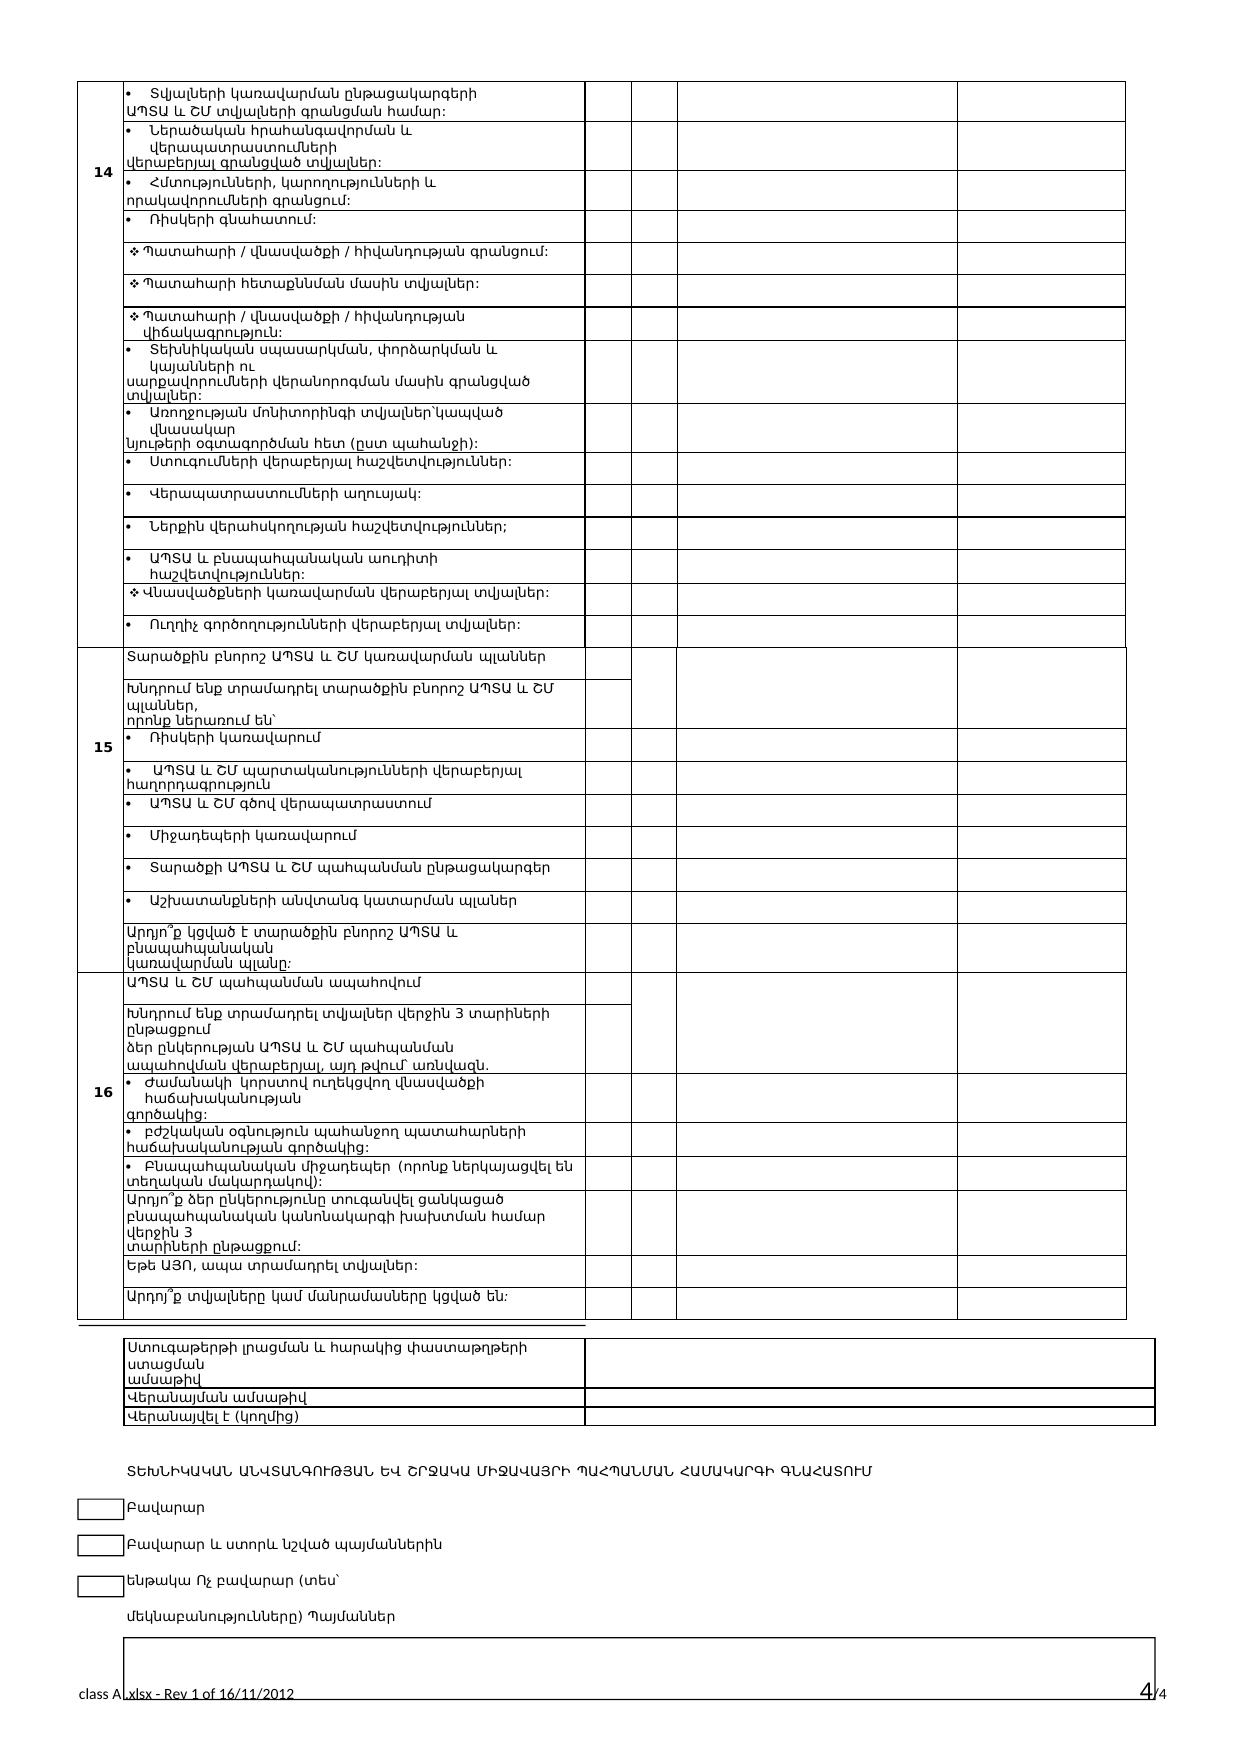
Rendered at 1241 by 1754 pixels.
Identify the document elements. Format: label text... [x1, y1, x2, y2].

table_cell [586, 680, 631, 728]
table_cell [586, 485, 631, 516]
table_cell [586, 924, 631, 972]
table_cell [958, 924, 1126, 972]
table_cell [586, 453, 631, 484]
table_cell [678, 243, 957, 274]
table_cell Վերանայվել է (կողմից) [125, 1408, 584, 1425]
table_cell [958, 795, 1126, 826]
table_cell [586, 1408, 1154, 1425]
table_cell [586, 1157, 631, 1190]
table_cell [958, 648, 1126, 728]
table_cell [958, 859, 1126, 891]
table_cell [958, 1288, 1126, 1319]
table_cell [958, 1256, 1126, 1287]
table_cell [632, 892, 676, 923]
table_cell [958, 729, 1126, 761]
table_cell Պատահարի / վնասվածքի / հիվանդության վիճակագրություն: [124, 308, 584, 340]
table_cell [678, 341, 957, 403]
table_cell [677, 1074, 957, 1122]
table_cell [586, 648, 631, 679]
table_cell [958, 453, 1125, 484]
table_cell [632, 485, 677, 516]
table_cell [958, 122, 1125, 170]
table_cell [632, 1191, 676, 1254]
table_cell [632, 453, 677, 484]
table_cell [632, 584, 677, 615]
table_cell [958, 308, 1125, 340]
table_cell [586, 341, 631, 403]
table_cell [958, 1191, 1126, 1254]
table_cell [958, 1123, 1126, 1156]
table_cell [632, 1157, 676, 1190]
table_header Ստուգաթերթի լրացման և հարակից փաստաթղթերի ստացման ամսաթիվ [125, 1339, 584, 1387]
table_cell ԱՊՏԱ և բնապահպանական աուդիտի հաշվետվություններ: [124, 550, 584, 582]
table_cell [632, 1288, 676, 1319]
table_cell [958, 485, 1125, 516]
table_cell Տարածքին բնորոշ ԱՊՏԱ և ՇՄ կառավարման պլաններ [124, 648, 585, 679]
table_cell Ստուգումների վերաբերյալ հաշվետվություններ: [124, 453, 584, 484]
table_cell [632, 859, 676, 891]
table_cell Խնդրում ենք տրամադրել տարածքին բնորոշ ԱՊՏԱ և ՇՄ պլաններ, որոնք ներառում են՝ [124, 680, 585, 728]
table_cell Վերանայման ամսաթիվ [125, 1389, 584, 1406]
table_cell [632, 924, 676, 972]
table_cell Առողջության մոնիտորինգի տվյալներ՝կապված վնասակար նյութերի օգտագործման հետ (ըստ պահանջի): [124, 404, 584, 452]
table_cell [678, 404, 957, 452]
table_cell Ուղղիչ գործողությունների վերաբերյալ տվյալներ: [124, 616, 584, 647]
table_cell [678, 550, 957, 582]
table_cell [586, 795, 631, 826]
table_cell [958, 892, 1126, 923]
table_cell [678, 518, 957, 549]
table_cell [586, 584, 631, 615]
table_cell Տվյալների կառավարման ընթացակարգերի ԱՊՏԱ և ՇՄ տվյալների գրանցման համար: [124, 82, 584, 121]
table_cell Ռիսկերի կառավարում [124, 729, 585, 761]
table_cell [586, 1389, 1154, 1406]
table_cell [586, 616, 631, 647]
table_cell [586, 859, 631, 891]
table_cell Արդյո՞ք կցված է տարածքին բնորոշ ԱՊՏԱ և բնապահպանական կառավարման պլանը: [124, 924, 585, 972]
table_cell [586, 82, 631, 121]
table_cell [678, 122, 957, 170]
table_cell [586, 550, 631, 582]
table_cell [678, 82, 957, 121]
table_cell [958, 518, 1125, 549]
table_cell [632, 122, 677, 170]
table_cell [632, 762, 676, 794]
table_cell [677, 859, 957, 891]
table_cell [958, 341, 1125, 403]
table_cell 16 [78, 973, 123, 1319]
table_cell [586, 1005, 631, 1073]
text ՏԵԽՆԻԿԱԿԱՆ ԱՆՎՏԱՆԳՈՒԹՅԱՆ ԵՎ ՇՐՋԱԿԱ ՄԻՋԱՎԱՅՐԻ ՊԱՀՊԱՆՄԱՆ ՀԱՄԱԿԱՐԳԻ ԳՆԱՀԱՏՈՒՄ [126, 1464, 1167, 1480]
table_cell [958, 404, 1125, 452]
table_cell [632, 243, 677, 274]
table_cell [586, 827, 631, 858]
table_cell [586, 973, 631, 1004]
table_cell Պատահարի հետաքննման մասին տվյալներ: [124, 275, 584, 306]
table_cell [586, 404, 631, 452]
table_cell [677, 1191, 957, 1254]
table_cell [958, 82, 1125, 121]
table_cell Պատահարի / վնասվածքի / հիվանդության գրանցում: [124, 243, 584, 274]
table_cell Աշխատանքների անվտանգ կատարման պլաներ [124, 892, 585, 923]
table_cell [958, 616, 1125, 647]
table_cell [677, 729, 957, 761]
table_cell [958, 1157, 1126, 1190]
table_cell [632, 1074, 676, 1122]
table_cell [632, 275, 677, 306]
table_cell Եթե ԱՅՈ, ապա տրամադրել տվյալներ: [124, 1256, 585, 1287]
table_cell Ներածական հրահանգավորման և վերապատրաստումների վերաբերյալ գրանցված տվյալներ: [124, 122, 584, 170]
table_cell [586, 762, 631, 794]
table_cell [586, 308, 631, 340]
table_cell Տարածքի ԱՊՏԱ և ՇՄ պահպանման ընթացակարգեր [124, 859, 585, 891]
table_cell [678, 485, 957, 516]
table_cell [632, 973, 676, 1073]
table_cell [958, 1074, 1126, 1122]
table_cell Բնապահպանական միջադեպեր (որոնք ներկայացվել են տեղական մակարդակով): [124, 1157, 585, 1190]
table_cell [586, 243, 631, 274]
table_cell [678, 211, 957, 242]
table_cell [958, 211, 1125, 242]
table_cell [678, 616, 957, 647]
table_cell [678, 275, 957, 306]
table_cell Վերապատրաստումների աղուսյակ: [124, 485, 584, 516]
table_cell [586, 1288, 631, 1319]
table_header [586, 1339, 1154, 1387]
table_cell [678, 308, 957, 340]
table_cell [958, 827, 1126, 858]
table_cell [677, 827, 957, 858]
table_cell [586, 1074, 631, 1122]
table_cell [632, 729, 676, 761]
table_cell [586, 211, 631, 242]
table_cell Հմտությունների, կարողությունների և որակավորումների գրանցում: [124, 171, 584, 209]
text Բավարար և ստորև նշված պայմաններին ենթակա Ոչ բավարար (տես՝ մեկնաբանությունները) Պայմաններ [126, 1537, 467, 1624]
table_cell [632, 550, 677, 582]
table_cell [958, 243, 1125, 274]
table_cell [677, 1123, 957, 1156]
table_cell [632, 82, 677, 121]
table_cell [677, 795, 957, 826]
table_cell [677, 762, 957, 794]
table_cell [677, 892, 957, 923]
table_cell 15 [78, 648, 123, 972]
table_cell [586, 518, 631, 549]
table_cell [678, 171, 957, 209]
table_cell Ժամանակի կորստով ուղեկցվող վնասվածքի հաճախականության գործակից: [124, 1074, 585, 1122]
table_cell Խնդրում ենք տրամադրել տվյալներ վերջին 3 տարիների ընթացքում ձեր ընկերության ԱՊՏԱ և ՇՄ պահպանման ապահովման վերաբերյալ, այդ թվում՝ առնվազն. [124, 1005, 585, 1073]
table_cell [586, 275, 631, 306]
table_cell [677, 1288, 957, 1319]
table_cell [632, 1123, 676, 1156]
table_cell [586, 1256, 631, 1287]
table_cell [586, 1123, 631, 1156]
table_cell [677, 973, 957, 1073]
table_cell [678, 584, 957, 615]
table_cell [586, 1191, 631, 1254]
table_cell Ներքին վերահսկողության հաշվետվություններ; [124, 518, 584, 549]
table_cell [678, 453, 957, 484]
table_cell [632, 171, 677, 209]
table_cell Միջադեպերի կառավարում [124, 827, 585, 858]
table_cell [632, 211, 677, 242]
table_cell Տեխնիկական սպասարկման, փորձարկման և կայանների ու սարքավորումների վերանորոգման մասին գրանցված տվյալներ: [124, 341, 584, 403]
table_cell [958, 973, 1126, 1073]
table_cell Վնասվածքների կառավարման վերաբերյալ տվյալներ: [124, 584, 584, 615]
table_cell [586, 122, 631, 170]
table_cell Արդյո՞ք ձեր ընկերությունը տուգանվել ցանկացած բնապահպանական կանոնակարգի խախտման համար վերջին 3 տարիների ընթացքում: [124, 1191, 585, 1254]
table_cell [632, 616, 677, 647]
table_cell [958, 762, 1126, 794]
table_cell [632, 1256, 676, 1287]
table_cell [632, 308, 677, 340]
table_cell [677, 924, 957, 972]
table_cell [586, 171, 631, 209]
table_cell [958, 275, 1125, 306]
table_cell Արդոյ՞ք տվյալները կամ մանրամասները կցված են: [124, 1288, 585, 1319]
table_cell [632, 341, 677, 403]
table_cell [632, 795, 676, 826]
table_cell Ռիսկերի գնահատում: [124, 211, 584, 242]
table_cell [677, 648, 957, 728]
table_cell [958, 584, 1125, 615]
text Բավարար [126, 1500, 1167, 1516]
table_cell [586, 892, 631, 923]
table_cell [677, 1157, 957, 1190]
table_cell [677, 1256, 957, 1287]
table_cell [632, 518, 677, 549]
table_cell [958, 550, 1125, 582]
table_cell [632, 648, 676, 728]
table_cell ԱՊՏԱ և ՇՄ պահպանման ապահովում [124, 973, 585, 1004]
table_cell [586, 729, 631, 761]
table_cell [632, 404, 677, 452]
table_cell բժշկական օգնություն պահանջող պատահարների հաճախականության գործակից: [124, 1123, 585, 1156]
table_cell [632, 827, 676, 858]
table_cell ԱՊՏԱ և ՇՄ գծով վերապատրաստում [124, 795, 585, 826]
table_cell ԱՊՏԱ և ՇՄ պարտականությունների վերաբերյալ հաղորդագրություն [124, 762, 585, 794]
table_cell [958, 171, 1125, 209]
